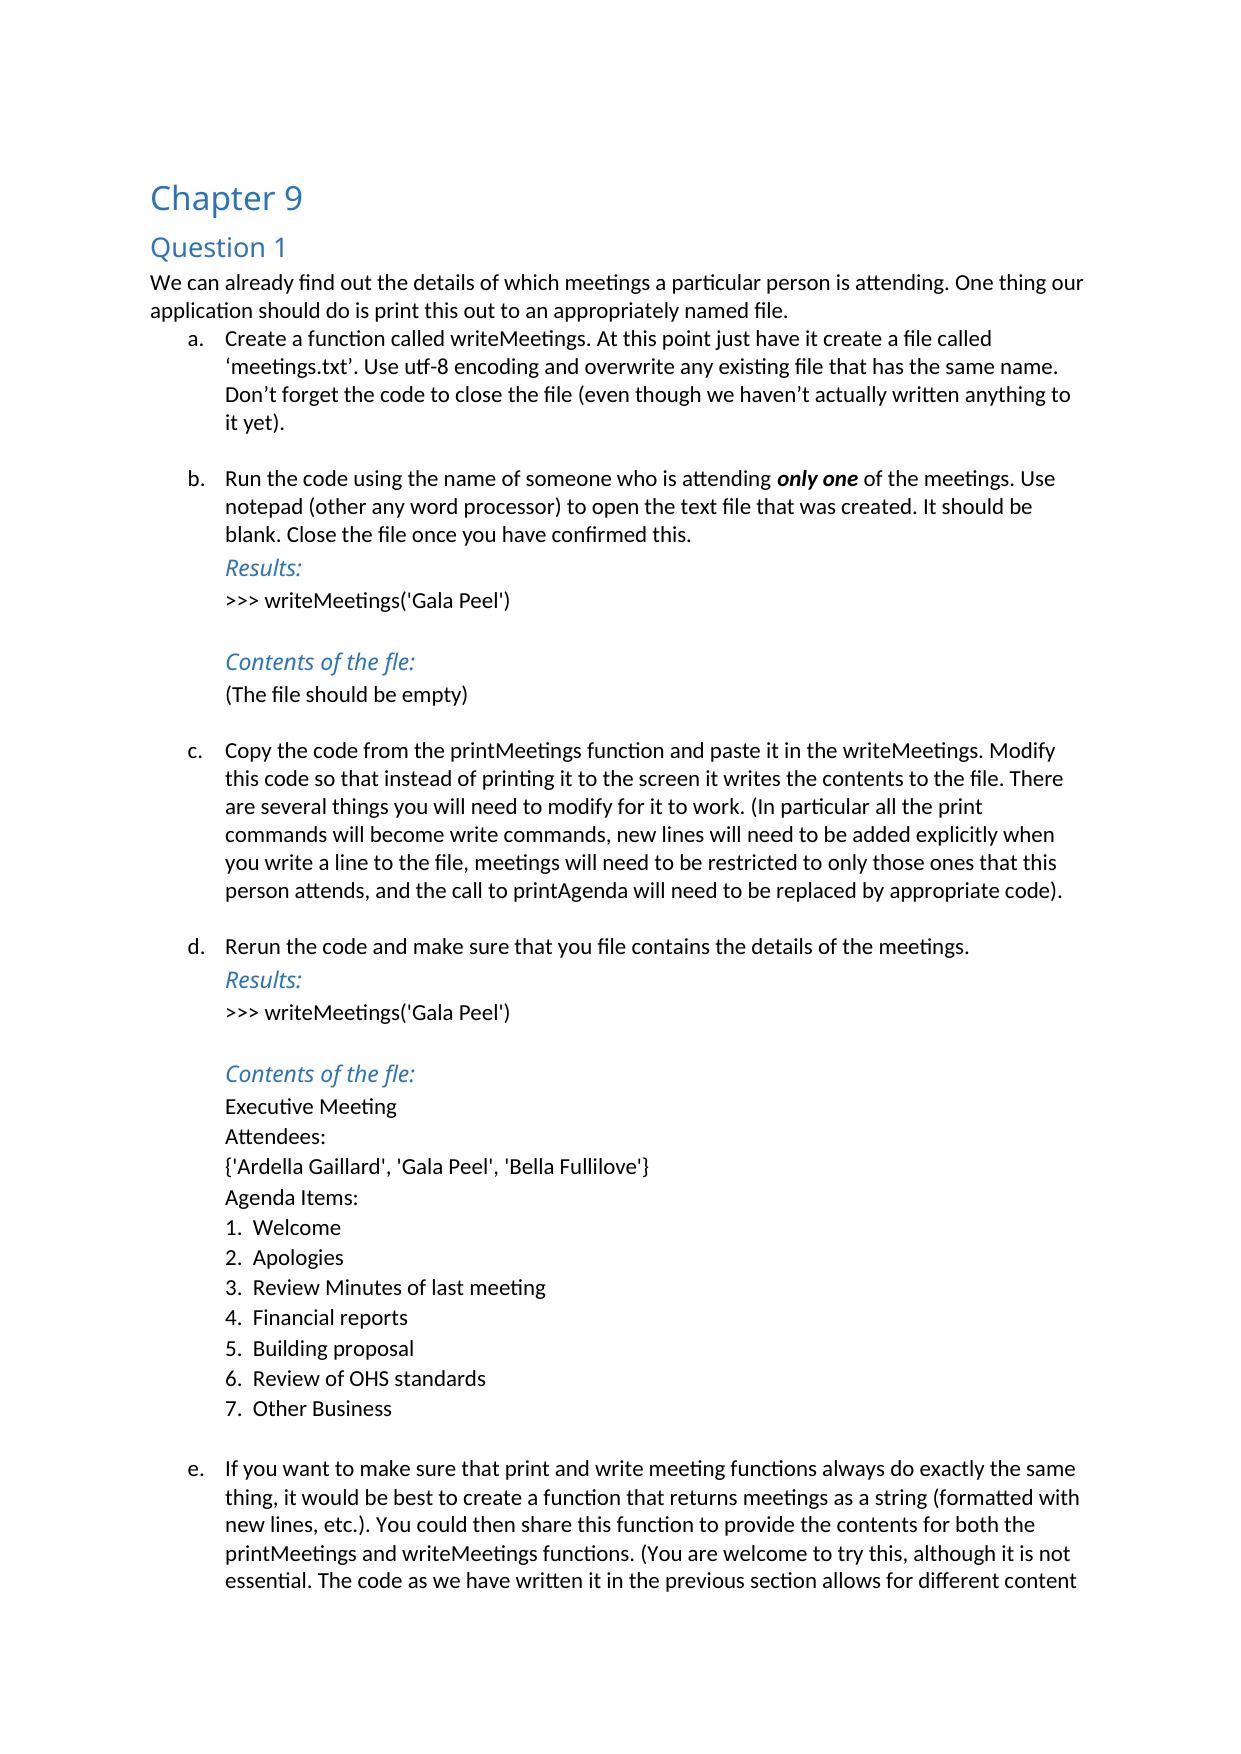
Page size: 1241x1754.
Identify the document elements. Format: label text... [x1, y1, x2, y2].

subtitle Results: [225, 964, 1090, 996]
text 4. Financial reports [225, 1303, 1090, 1332]
list Run the code using the name of someone who is attending only one of the meetings. Use notepad (other any word processor) to open the text file that was created. It should be blank. Close the file once you have confirmed this. [187, 464, 1090, 548]
text 1. Welcome [225, 1213, 1090, 1241]
text 5. Building proposal [225, 1334, 1090, 1362]
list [187, 1454, 1090, 1595]
list Create a function called writeMeetings. At this point just have it create a file called ‘meetings.txt’. Use utf-8 encoding and overwrite any existing file that has the same name. Don’t forget the code to close the file (even though we haven’t actually written anything to it yet). [187, 324, 1090, 436]
text 2. Apologies [225, 1243, 1090, 1271]
subtitle Question 1 [150, 228, 1090, 265]
text >>> writeMeetings('Gala Peel') [225, 998, 1090, 1026]
text 7. Other Business [225, 1394, 1090, 1422]
text We can already find out the details of which meetings a particular person is attending. One thing our application should do is print this out to an appropriately named file. [150, 268, 1090, 324]
subtitle Chapter 9 [150, 175, 1090, 220]
subtitle Contents of the fle: [225, 1058, 1090, 1089]
list Copy the code from the printMeetings function and paste it in the writeMeetings. Modify this code so that instead of printing it to the screen it writes the contents to the file. There are several things you will need to modify for it to work. (In particular all the print commands will become write commands, new lines will need to be added explicitly when you write a line to the file, meetings will need to be restricted to only those ones that this person attends, and the call to printAgenda will need to be replaced by appropriate code). [187, 736, 1090, 904]
text 6. Review of OHS standards [225, 1364, 1090, 1392]
text Agenda Items: [225, 1183, 1090, 1211]
list (The file should be empty) [225, 680, 1090, 708]
text {'Ardella Gaillard', 'Gala Peel', 'Bella Fullilove'} [225, 1152, 1090, 1181]
text Executive Meeting [150, 1092, 1090, 1120]
text Attendees: [225, 1122, 1090, 1150]
list >>> writeMeetings('Gala Peel') [225, 586, 1090, 614]
subtitle Results: [225, 552, 1090, 583]
subtitle Contents of the fle: [225, 646, 1090, 677]
list Rerun the code and make sure that you file contains the details of the meetings. [187, 932, 1090, 960]
text 3. Review Minutes of last meeting [225, 1273, 1090, 1301]
